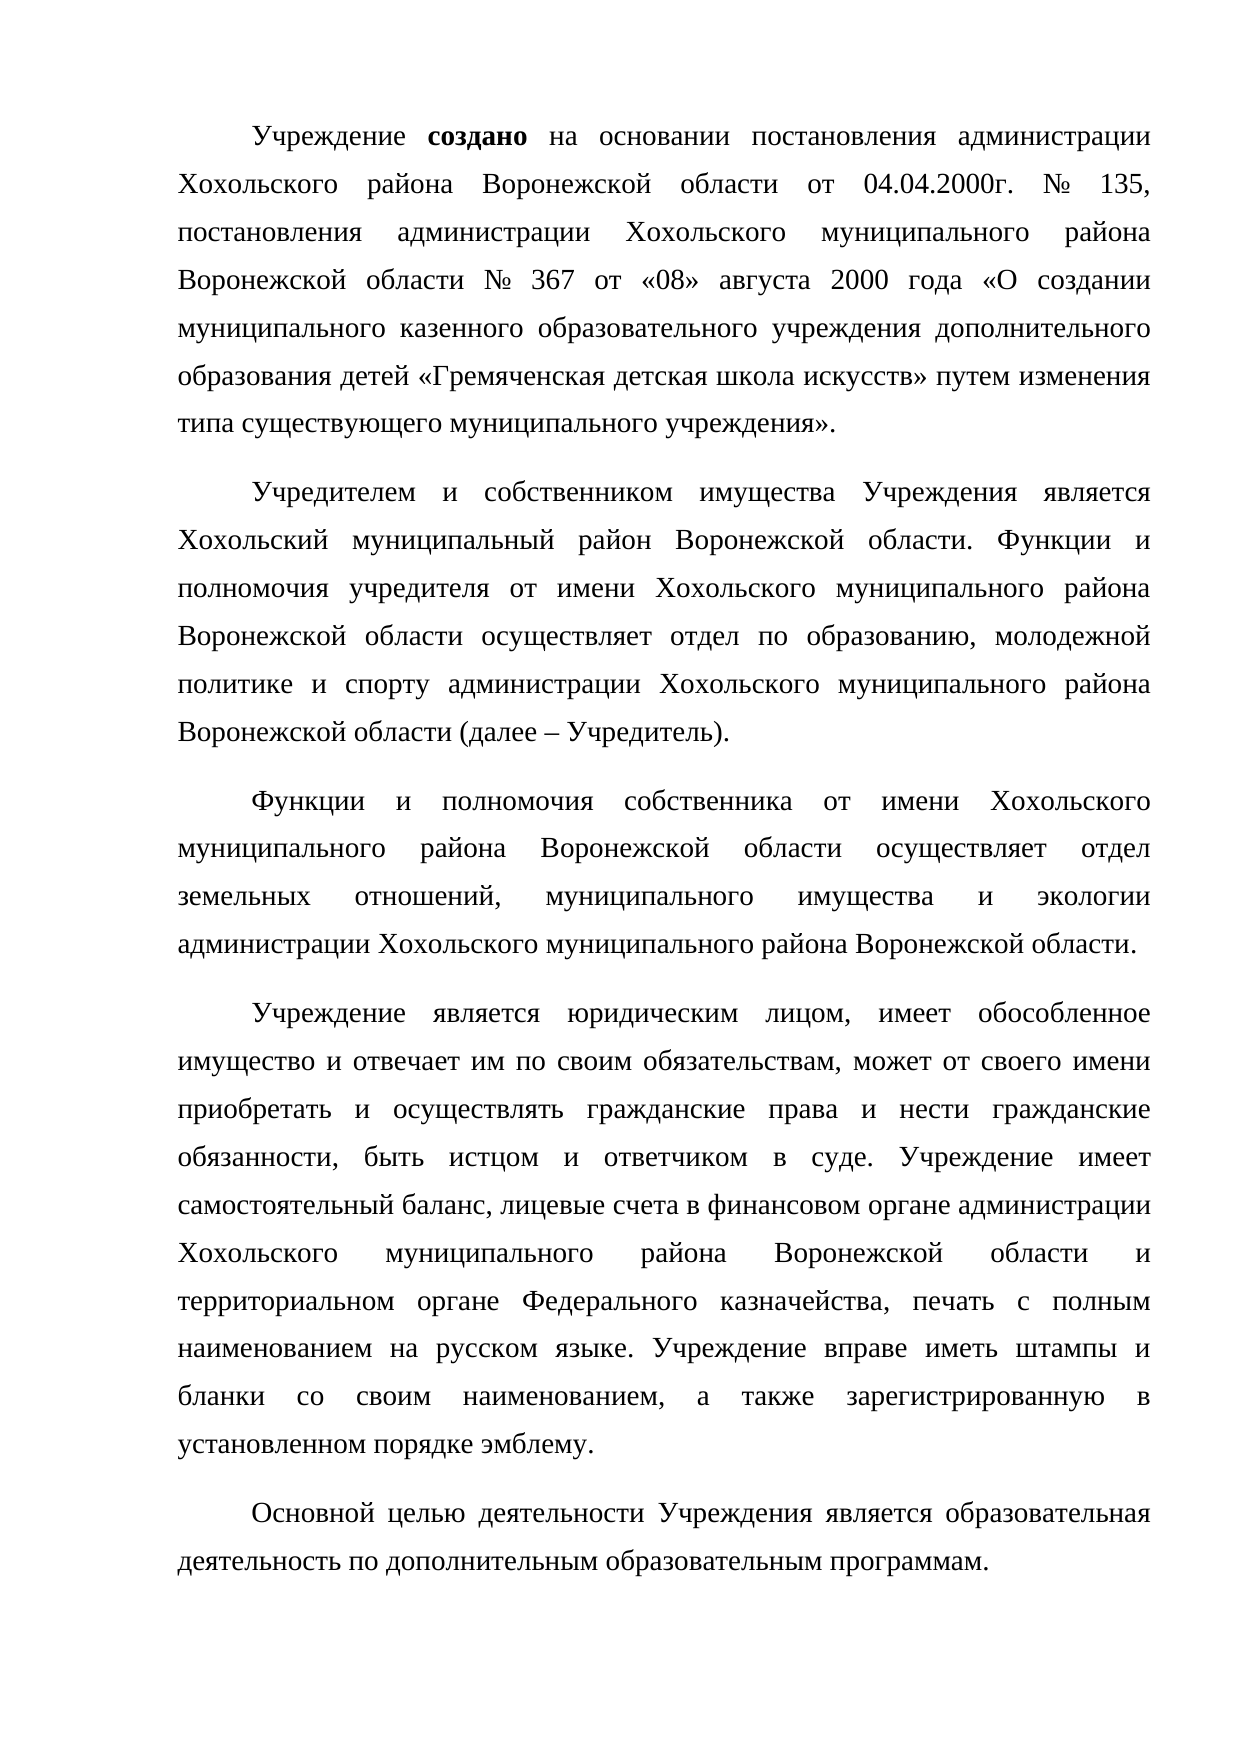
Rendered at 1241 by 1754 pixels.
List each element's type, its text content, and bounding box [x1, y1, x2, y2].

text Учреждение является юридическим лицом, имеет обособленное имущество и отвечает им по своим обязательствам, может от своего имени приобретать и осуществлять гражданские права и нести гражданские обязанности, быть истцом и ответчиком в суде. Учреждение имеет самостоятельный баланс, лицевые счета в финансовом органе администрации Хохольского муниципального района Воронежской области и территориальном органе Федерального казначейства, печать с полным наименованием на русском языке. Учреждение вправе иметь штампы и бланки со своим наименованием, а также зарегистрированную в установленном порядке эмблему. [177, 995, 1152, 1460]
text Учредителем и собственником имущества Учреждения является Хохольский муниципальный район Воронежской области. Функции и полномочия учредителя от имени Хохольского муниципального района Воронежской области осуществляет отдел по образованию, молодежной политике и спорту администрации Хохольского муниципального района Воронежской области (далее – Учредитель). [177, 474, 1152, 747]
text Основной целью деятельности Учреждения является образовательная деятельность по дополнительным образовательным программам. [177, 1495, 1152, 1577]
text Функции и полномочия собственника от имени Хохольского муниципального района Воронежской области осуществляет отдел земельных отношений, муниципального имущества и экологии администрации Хохольского муниципального района Воронежской области. [177, 783, 1152, 960]
text Учреждение создано на основании постановления администрации Хохольского района Воронежской области от 04.04.2000г. № 135, постановления администрации Хохольского муниципального района Воронежской области № 367 от «08» августа 2000 года «О создании муниципального казенного образовательного учреждения дополнительного образования детей «Гремяченская детская школа искусств» путем изменения типа существующего муниципального учреждения». [177, 118, 1152, 439]
